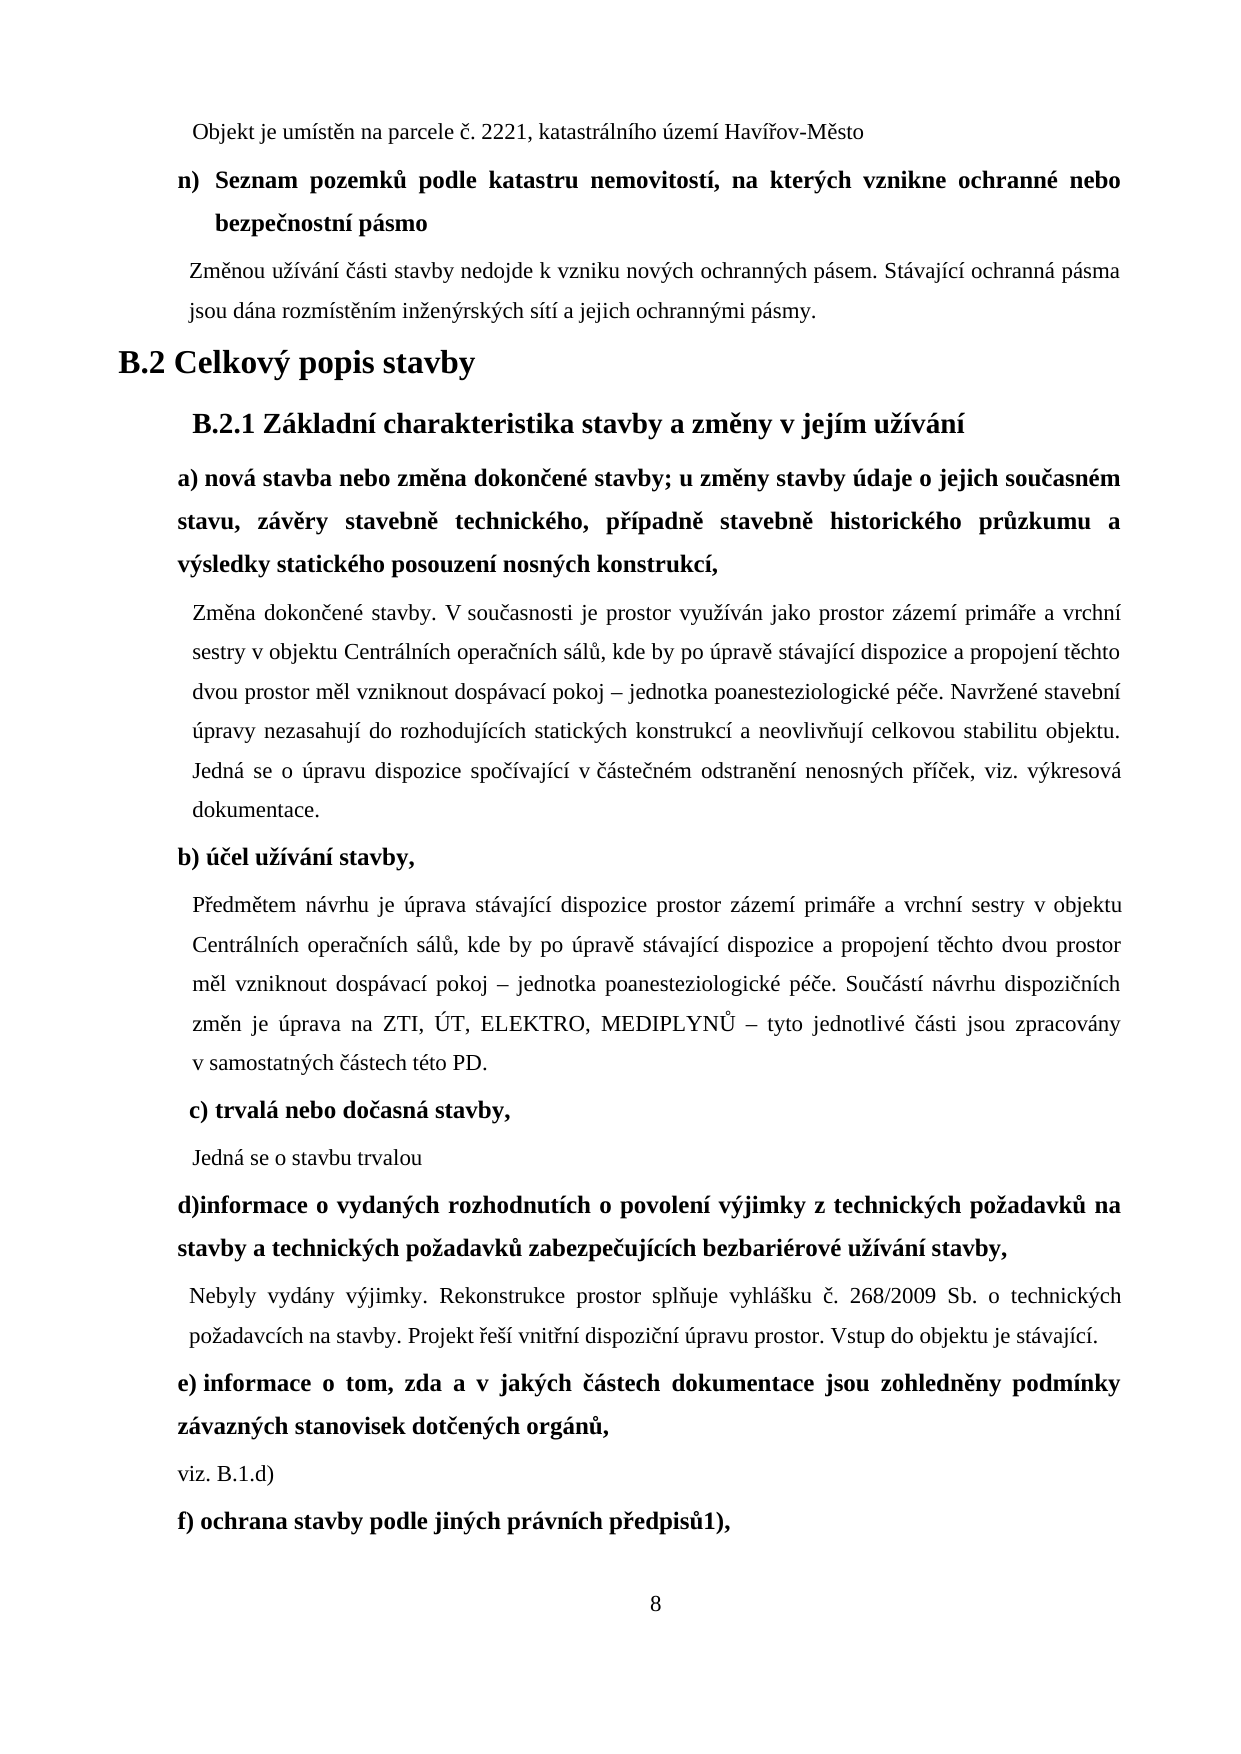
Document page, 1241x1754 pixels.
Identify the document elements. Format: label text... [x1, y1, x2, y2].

text B.2.1 Základní charakteristika stavby a změny v jejím užívání [118, 407, 1122, 440]
text Objekt je umístěn na parcele č. 2221, katastrálního území Havířov-Město [177, 118, 1122, 144]
text f) ochrana stavby podle jiných právních předpisů1), [118, 1506, 1122, 1535]
text Nebyly vydány výjimky. Rekonstrukce prostor splňuje vyhlášku č. 268/2009 Sb. o technických požadavcích na stavby. Projekt řeší vnitřní dispoziční úpravu prostor. Vstup do objektu je stávající. [189, 1282, 1122, 1348]
text Předmětem návrhu je úprava stávající dispozice prostor zázemí primáře a vrchní sestry v objektu Centrálních operačních sálů, kde by po úpravě stávající dispozice a propojení těchto dvou prostor měl vzniknout dospávací pokoj – jednotka poanesteziologické péče. Součástí návrhu dispozičních změn je úprava na ZTI, ÚT, ELEKTRO, MEDIPLYNŮ – tyto jednotlivé části jsou zpracovány v samostatných částech této PD. [192, 891, 1122, 1076]
text Změnou užívání části stavby nedojde k vzniku nových ochranných pásem. Stávající ochranná pásma jsou dána rozmístěním inženýrských sítí a jejich ochrannými pásmy. [189, 258, 1122, 323]
text viz. B.1.d) [177, 1460, 1122, 1487]
list B.2 Celkový popis stavby [118, 343, 1122, 381]
list Seznam pozemků podle katastru nemovitostí, na kterých vznikne ochranné nebo bezpečnostní pásmo [177, 165, 1122, 237]
text b) účel užívání stavby, [118, 842, 1122, 871]
text Změna dokončené stavby. V současnosti je prostor využíván jako prostor zázemí primáře a vrchní sestry v objektu Centrálních operačních sálů, kde by po úpravě stávající dispozice a propojení těchto dvou prostor měl vzniknout dospávací pokoj – jednotka poanesteziologické péče. Navržené stavební úpravy nezasahují do rozhodujících statických konstrukcí a neovlivňují celkovou stabilitu objektu. Jedná se o úpravu dispozice spočívající v částečném odstranění nenosných příček, viz. výkresová dokumentace. [192, 599, 1122, 822]
text c) trvalá nebo dočasná stavby, [189, 1095, 1122, 1124]
text a) nová stavba nebo změna dokončené stavby; u změny stavby údaje o jejich současném stavu, závěry stavebně technického, případně stavebně historického průzkumu a výsledky statického posouzení nosných konstrukcí, [177, 463, 1122, 578]
text e) informace o tom, zda a v jakých částech dokumentace jsou zohledněny podmínky závazných stanovisek dotčených orgánů, [177, 1368, 1122, 1439]
text Jedná se o stavbu trvalou [177, 1144, 1122, 1171]
text d)informace o vydaných rozhodnutích o povolení výjimky z technických požadavků na stavby a technických požadavků zabezpečujících bezbariérové užívání stavby, [177, 1190, 1122, 1262]
